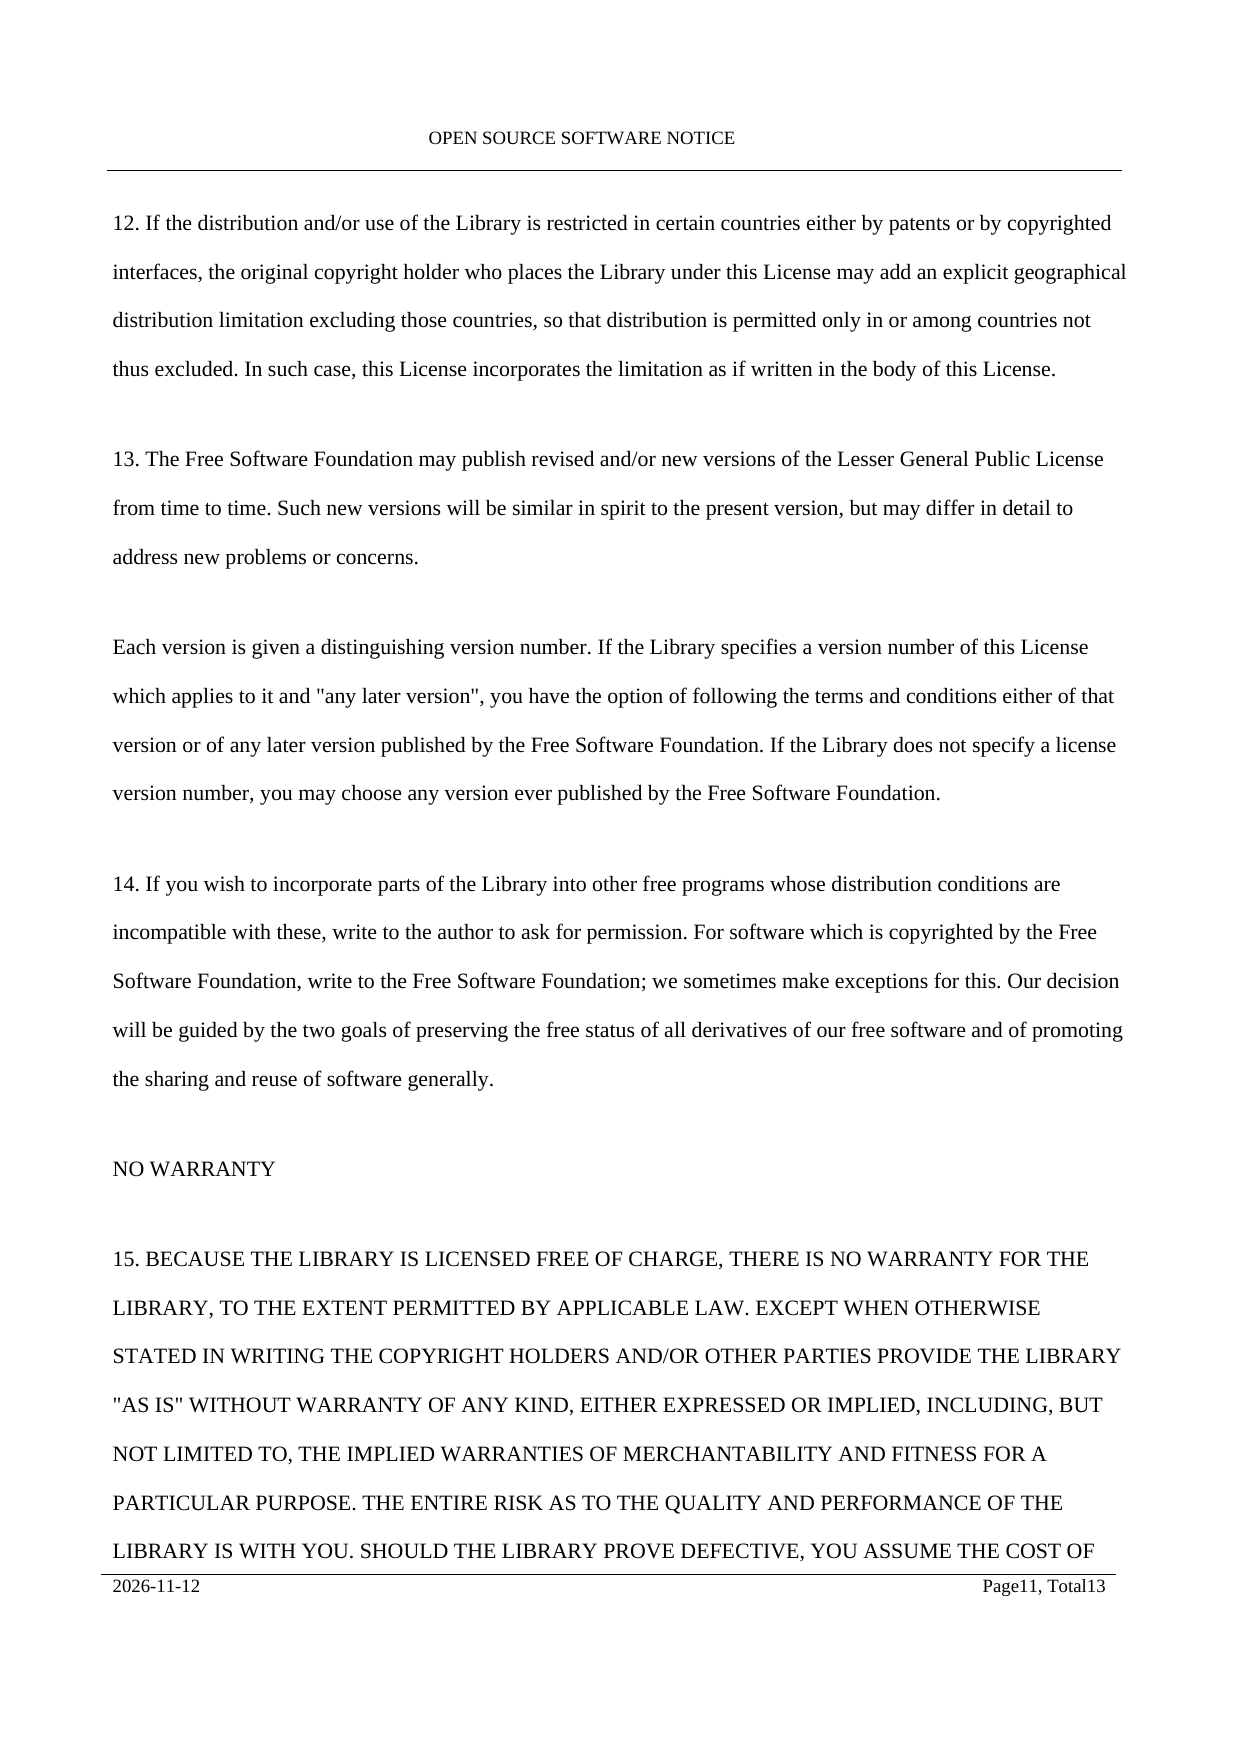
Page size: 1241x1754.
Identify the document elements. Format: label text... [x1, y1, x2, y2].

text 14. If you wish to incorporate parts of the Library into other free programs whose distribution conditions are incompatible with these, write to the author to ask for permission. For software which is copyrighted by the Free Software Foundation, write to the Free Software Foundation; we sometimes make exceptions for this. Our decision will be guided by the two goals of preserving the free status of all derivatives of our free software and of promoting the sharing and reuse of software generally. [112, 867, 1128, 1094]
text Each version is given a distinguishing version number. If the Library specifies a version number of this License which applies to it and "any later version", you have the option of following the terms and conditions either of that version or of any later version published by the Free Software Foundation. If the Library does not specify a license version number, you may choose any version ever published by the Free Software Foundation. [112, 631, 1128, 809]
text NO WARRANTY [112, 1152, 1128, 1185]
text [112, 1242, 1128, 1567]
text 13. The Free Software Foundation may publish revised and/or new versions of the Lesser General Public License from time to time. Such new versions will be similar in spirit to the present version, but may differ in detail to address new problems or concerns. [112, 443, 1128, 573]
text 12. If the distribution and/or use of the Library is restricted in certain countries either by patents or by copyrighted interfaces, the original copyright holder who places the Library under this License may add an explicit geographical distribution limitation excluding those countries, so that distribution is permitted only in or among countries not thus excluded. In such case, this License incorporates the limitation as if written in the body of this License. [112, 206, 1128, 385]
